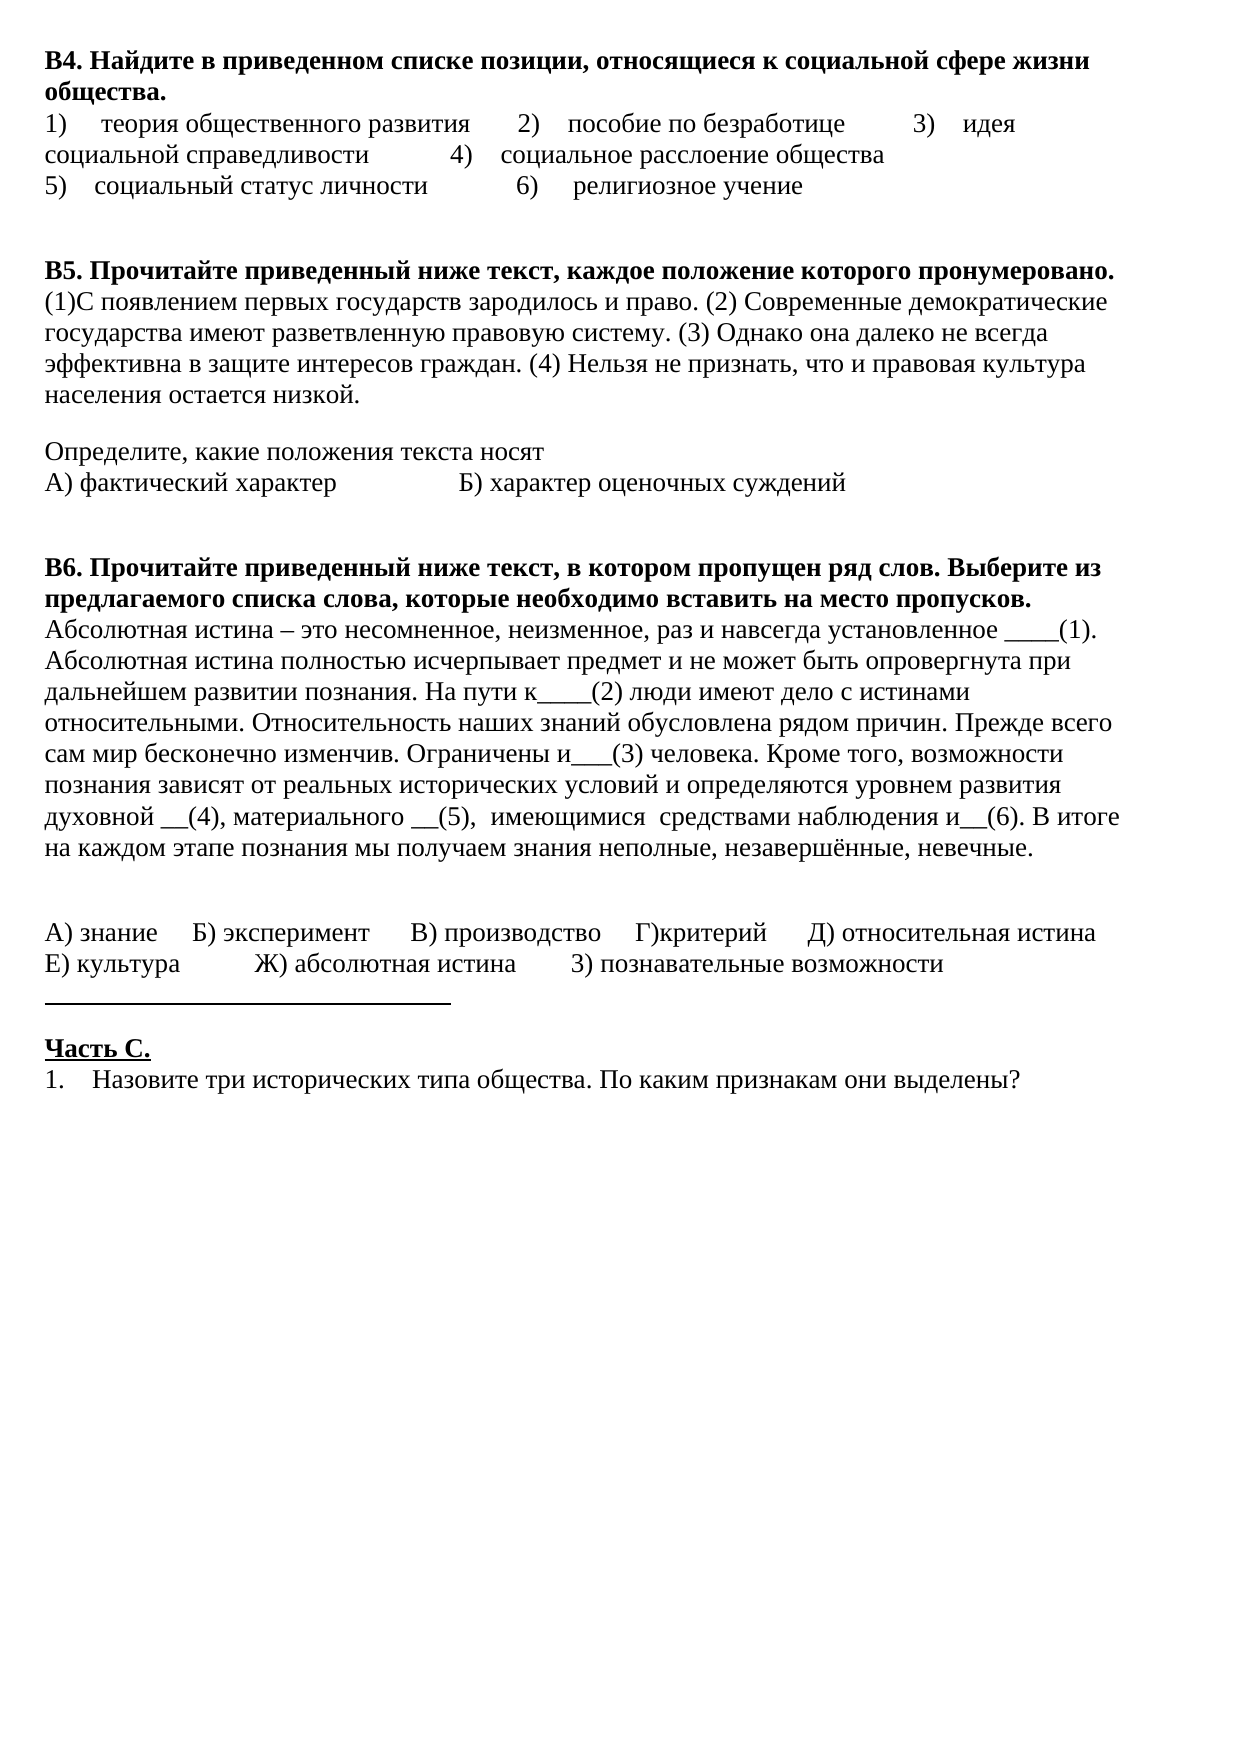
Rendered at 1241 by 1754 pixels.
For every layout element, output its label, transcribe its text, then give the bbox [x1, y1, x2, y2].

text В5. Прочитайте приведенный ниже текст, каждое положение которого пронумеровано. (1)С появлением первых государств зародилось и право. (2) Современные демократические государства имеют разветвленную правовую систему. (3) Однако она далеко не всегда эффективна в защите интересов граждан. (4) Нельзя не признать, что и правовая культура населения остается низкой. [44, 254, 1152, 409]
text В6. Прочитайте приведенный ниже текст, в котором пропущен ряд слов. Выберите из предлагаемого списка слова, которые необходимо вставить на место пропусков. Абсолютная истина – это несомненное, неизменное, раз и навсегда установленное ____(1). Абсолютная истина полностью исчерпывает предмет и не может быть опровергнута при дальнейшем развитии познания. На пути к____(2) люди имеют дело с истинами относительными. Относительность наших знаний обусловлена рядом причин. Прежде всего сам мир бесконечно изменчив. Ограничены и___(3) человека. Кроме того, возможности познания зависят от реальных исторических условий и определяются уровнем развития духовной __(4), материального __(5), имеющимися средствами наблюдения и__(6). В итоге на каждом этапе познания мы получаем знания неполные, незавершённые, невечные. [44, 551, 1152, 891]
text Часть С. 1. Назовите три исторических типа общества. По каким признакам они выделены? [44, 1032, 1152, 1154]
text В4. Найдите в приведенном списке позиции, относящиеся к социальной сфере жизни общества. 1) теория общественного развития 2) пособие по безработице 3) идея социальной справедливости 4) социальное расслоение общества 5) социальный статус личности 6) религиозное учение [44, 44, 1152, 229]
text Определите, какие положения текста носят А) фактический характер Б) характер оценочных суждений [44, 434, 1152, 526]
text A) знание Б) эксперимент B) производство Г)критерий Д) относительная истина Е) культура Ж) абсолютная истина 3) познавательные возможности [44, 916, 1152, 1007]
